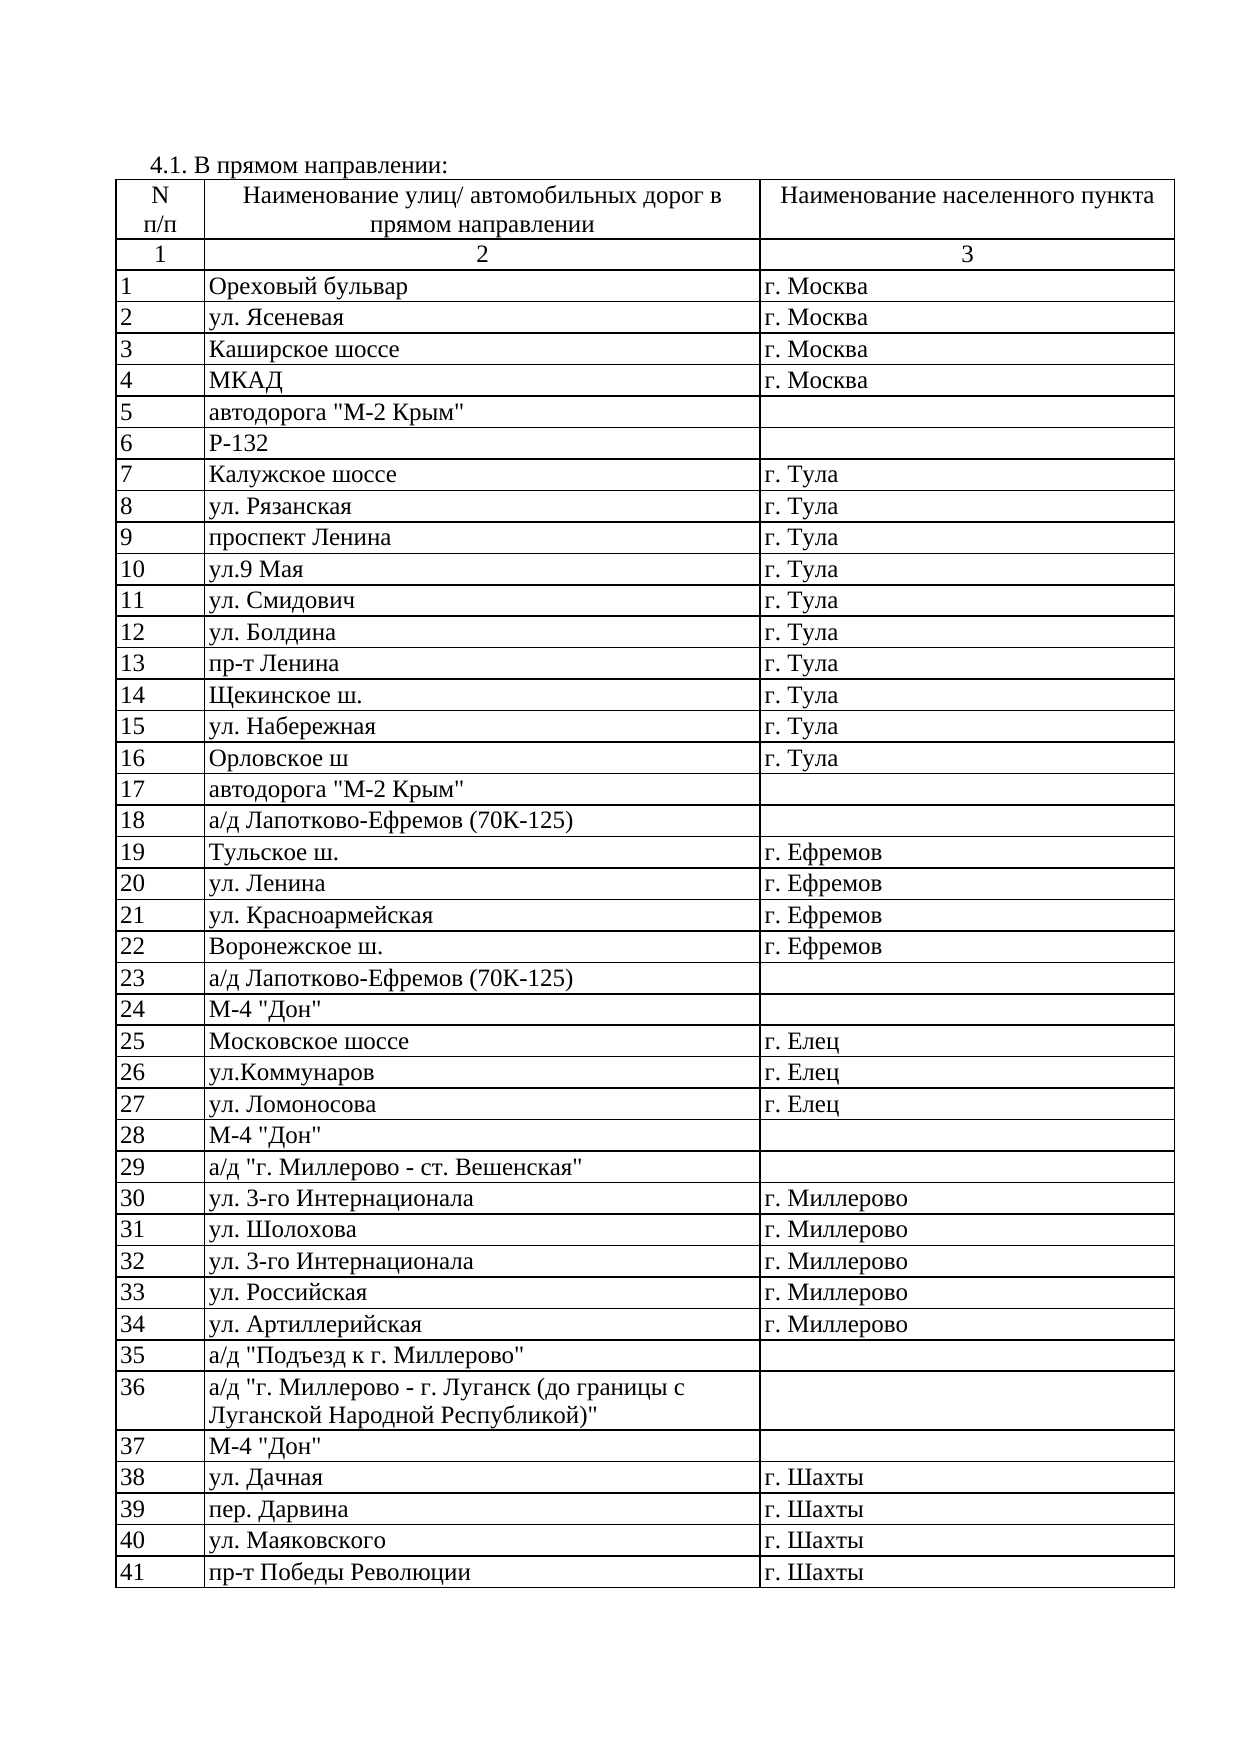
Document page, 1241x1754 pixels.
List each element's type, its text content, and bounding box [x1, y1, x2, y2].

table_cell ул. 3-го Интернационала [205, 1183, 759, 1213]
table_cell 25 [117, 1026, 204, 1056]
table_cell 18 [117, 806, 204, 836]
table_cell 35 [117, 1341, 204, 1370]
table_cell ул. Болдина [205, 617, 759, 647]
table_cell г. Елец [761, 1057, 1174, 1087]
table_cell г. Тула [761, 523, 1174, 552]
table_cell 41 [117, 1557, 204, 1587]
table_cell 28 [117, 1120, 204, 1150]
table_cell Щекинское ш. [205, 680, 759, 710]
table_cell ул. Смидович [205, 586, 759, 615]
table_cell г. Тула [761, 554, 1174, 584]
table_cell г. Тула [761, 460, 1174, 489]
table_cell проспект Ленина [205, 523, 759, 552]
table_cell [761, 1152, 1174, 1182]
table_cell Тульское ш. [205, 837, 759, 867]
table_cell г. Шахты [761, 1525, 1174, 1555]
table_cell 40 [117, 1525, 204, 1555]
table_cell ул. Маяковского [205, 1525, 759, 1555]
table_cell 31 [117, 1215, 204, 1244]
table_cell 32 [117, 1246, 204, 1276]
table_cell Калужское шоссе [205, 460, 759, 489]
table_cell г. Москва [761, 271, 1174, 301]
table_cell г. Шахты [761, 1462, 1174, 1492]
table_header N п/п [117, 180, 204, 238]
table_cell 1 [117, 240, 204, 269]
table_cell г. Ефремов [761, 869, 1174, 898]
table_cell пер. Дарвина [205, 1494, 759, 1524]
table_cell 13 [117, 648, 204, 678]
table_cell 17 [117, 774, 204, 804]
table_cell [761, 1120, 1174, 1150]
table_cell 29 [117, 1152, 204, 1182]
table_cell г. Москва [761, 365, 1174, 395]
table_cell 1 [117, 271, 204, 301]
table_cell ул. Набережная [205, 711, 759, 741]
table_cell 36 [117, 1372, 204, 1429]
table_cell ул. Ленина [205, 869, 759, 898]
table_cell ул. Дачная [205, 1462, 759, 1492]
table_cell 33 [117, 1278, 204, 1307]
table_cell М-4 "Дон" [205, 1120, 759, 1150]
table_cell а/д "Подъезд к г. Миллерово" [205, 1341, 759, 1370]
table_cell автодорога "М-2 Крым" [205, 397, 759, 427]
table_cell г. Шахты [761, 1557, 1174, 1587]
table_cell 19 [117, 837, 204, 867]
table_header Наименование населенного пункта [761, 180, 1174, 238]
table_cell 24 [117, 995, 204, 1024]
table_cell г. Тула [761, 617, 1174, 647]
table_cell 12 [117, 617, 204, 647]
table_cell [761, 397, 1174, 427]
table_cell 39 [117, 1494, 204, 1524]
table_cell г. Тула [761, 648, 1174, 678]
table_cell М-4 "Дон" [205, 1431, 759, 1461]
table_cell 26 [117, 1057, 204, 1087]
table_cell а/д "г. Миллерово - ст. Вешенская" [205, 1152, 759, 1182]
table_cell г. Миллерово [761, 1278, 1174, 1307]
table_cell 6 [117, 428, 204, 458]
table_cell а/д Лапотково-Ефремов (70К-125) [205, 806, 759, 836]
table_cell [761, 428, 1174, 458]
table_cell г. Миллерово [761, 1215, 1174, 1244]
table_cell г. Тула [761, 743, 1174, 773]
table_cell 14 [117, 680, 204, 710]
table_cell Р-132 [205, 428, 759, 458]
table_cell [761, 1372, 1174, 1429]
table_cell г. Миллерово [761, 1246, 1174, 1276]
table_cell ул. 3-го Интернационала [205, 1246, 759, 1276]
table_cell Ореховый бульвар [205, 271, 759, 301]
table_cell 4 [117, 365, 204, 395]
table_cell г. Ефремов [761, 837, 1174, 867]
table_cell 8 [117, 491, 204, 521]
table_cell г. Миллерово [761, 1183, 1174, 1213]
table_cell пр-т Ленина [205, 648, 759, 678]
table_cell [761, 963, 1174, 993]
table_cell 5 [117, 397, 204, 427]
table_header Наименование улиц/ автомобильных дорог в прямом направлении [205, 180, 759, 238]
table_cell г. Москва [761, 302, 1174, 332]
table_cell г. Елец [761, 1089, 1174, 1119]
table_cell г. Шахты [761, 1494, 1174, 1524]
table_cell 11 [117, 586, 204, 615]
table_cell [761, 1431, 1174, 1461]
table_cell 20 [117, 869, 204, 898]
table_cell ул. Ломоносова [205, 1089, 759, 1119]
table_cell ул. Шолохова [205, 1215, 759, 1244]
table_cell г. Тула [761, 586, 1174, 615]
table_cell г. Тула [761, 491, 1174, 521]
table_cell 22 [117, 932, 204, 961]
table_cell 15 [117, 711, 204, 741]
table_cell 16 [117, 743, 204, 773]
table_cell ул. Рязанская [205, 491, 759, 521]
table_cell г. Москва [761, 334, 1174, 364]
table_cell Каширское шоссе [205, 334, 759, 364]
table_cell ул. Ясеневая [205, 302, 759, 332]
table_cell 2 [117, 302, 204, 332]
table_cell 10 [117, 554, 204, 584]
table_cell 9 [117, 523, 204, 552]
table_cell [761, 806, 1174, 836]
table_cell 37 [117, 1431, 204, 1461]
table_cell М-4 "Дон" [205, 995, 759, 1024]
table_cell [761, 774, 1174, 804]
table_cell Московское шоссе [205, 1026, 759, 1056]
table_cell ул. Артиллерийская [205, 1309, 759, 1339]
table_cell автодорога "М-2 Крым" [205, 774, 759, 804]
table_cell 2 [205, 240, 759, 269]
table_cell ул. Красноармейская [205, 900, 759, 930]
table_cell ул.9 Мая [205, 554, 759, 584]
table_cell 27 [117, 1089, 204, 1119]
table_cell [761, 1341, 1174, 1370]
table_cell 23 [117, 963, 204, 993]
table_cell [761, 995, 1174, 1024]
table_cell г. Тула [761, 711, 1174, 741]
table_cell 3 [761, 240, 1174, 269]
table_cell г. Ефремов [761, 932, 1174, 961]
table_cell 21 [117, 900, 204, 930]
table_cell Орловское ш [205, 743, 759, 773]
table_cell 30 [117, 1183, 204, 1213]
text 4.1. В прямом направлении: [150, 150, 1090, 179]
table_cell а/д "г. Миллерово - г. Луганск (до границы с Луганской Народной Республикой)" [205, 1372, 759, 1429]
table_cell Воронежское ш. [205, 932, 759, 961]
table_cell 7 [117, 460, 204, 489]
table_cell а/д Лапотково-Ефремов (70К-125) [205, 963, 759, 993]
table_cell г. Ефремов [761, 900, 1174, 930]
table_cell МКАД [205, 365, 759, 395]
table_cell 38 [117, 1462, 204, 1492]
table_cell 3 [117, 334, 204, 364]
table_cell пр-т Победы Революции [205, 1557, 759, 1587]
table_cell ул.Коммунаров [205, 1057, 759, 1087]
table_cell г. Елец [761, 1026, 1174, 1056]
table_cell ул. Российская [205, 1278, 759, 1307]
table_cell г. Тула [761, 680, 1174, 710]
table_cell г. Миллерово [761, 1309, 1174, 1339]
table_cell 34 [117, 1309, 204, 1339]
